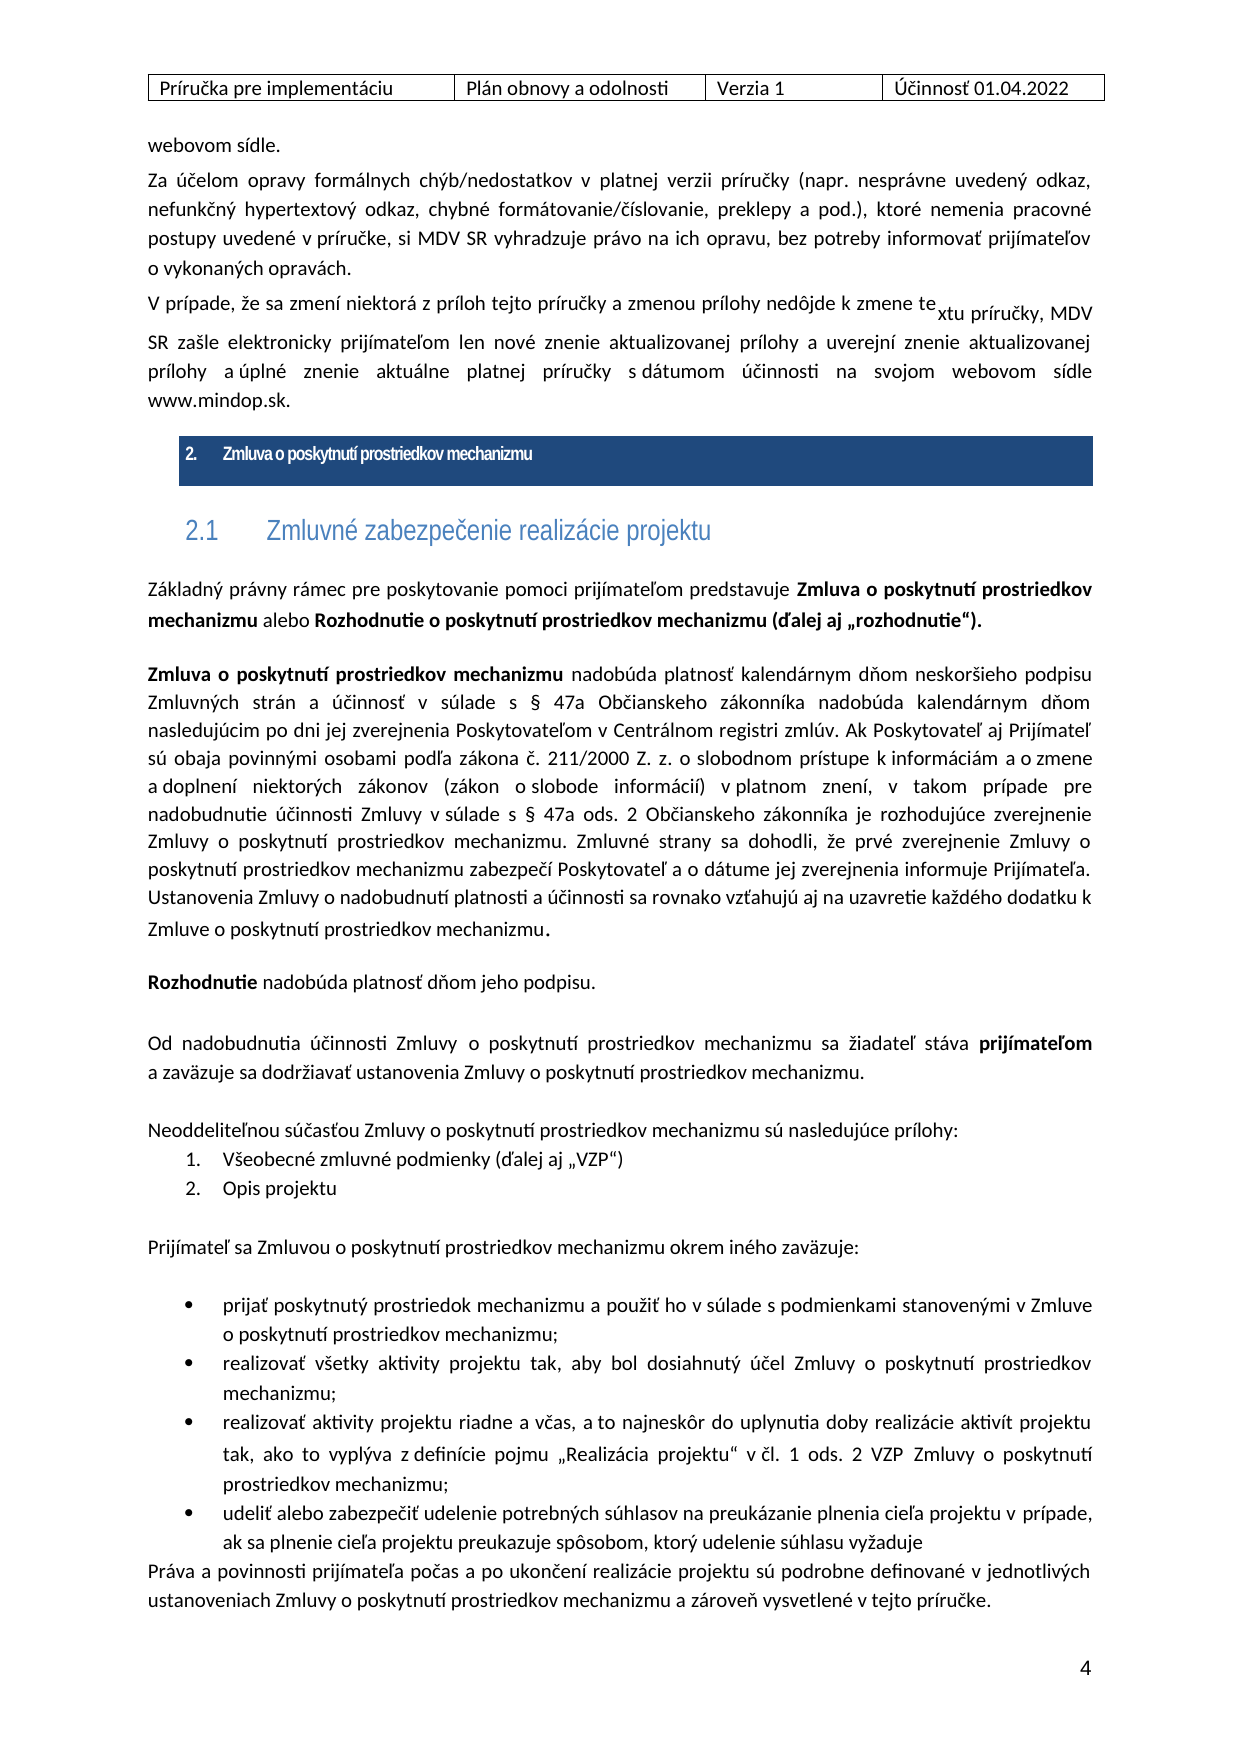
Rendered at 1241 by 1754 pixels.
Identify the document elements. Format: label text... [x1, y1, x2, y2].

text Za účelom opravy formálnych chýb/nedostatkov v platnej verzii príručky (napr. nesprávne uvedený odkaz, nefunkčný hypertextový odkaz, chybné formátovanie/číslovanie, preklepy a pod.), ktoré nemenia pracovné postupy uvedené v príručke, si MDV SR vyhradzuje právo na ich opravu, bez potreby informovať prijímateľov o vykonaných opravách. [148, 167, 1093, 280]
text Prijímateľ sa Zmluvou o poskytnutí prostriedkov mechanizmu okrem iného zaväzuje: [148, 1234, 1093, 1259]
text Základný právny rámec pre poskytovanie pomoci prijímateľom predstavuje Zmluva o poskytnutí prostriedkov mechanizmu alebo Rozhodnutie o poskytnutí prostriedkov mechanizmu (ďalej aj „rozhodnutie“). [148, 576, 1093, 633]
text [148, 132, 1093, 157]
text Od nadobudnutia účinnosti Zmluvy o poskytnutí prostriedkov mechanizmu sa žiadateľ stáva prijímateľom a zaväzuje sa dodržiavať ustanovenia Zmluvy o poskytnutí prostriedkov mechanizmu. [148, 1030, 1093, 1084]
text Neoddeliteľnou súčasťou Zmluvy o poskytnutí prostriedkov mechanizmu sú nasledujúce prílohy: [148, 1117, 1093, 1143]
list Opis projektu [185, 1176, 1093, 1201]
text Práva a povinnosti prijímateľa počas a po ukončení realizácie projektu sú podrobne definované v jednotlivých ustanoveniach Zmluvy o poskytnutí prostriedkov mechanizmu a zároveň vysvetlené v tejto príručke. [148, 1558, 1093, 1613]
list prijať poskytnutý prostriedok mechanizmu a použiť ho v súlade s podmienkami stanovenými v Zmluve o poskytnutí prostriedkov mechanizmu; [185, 1292, 1093, 1347]
list realizovať všetky aktivity projektu tak, aby bol dosiahnutý účel Zmluvy o poskytnutí prostriedkov mechanizmu; [185, 1351, 1093, 1405]
text V prípade, že sa zmení niektorá z príloh tejto príručky a zmenou prílohy nedôjde k zmene textu príručky, MDV SR zašle elektronicky prijímateľom len nové znenie aktualizovanej prílohy a uverejní znenie aktualizovanej prílohy a úplné znenie aktuálne platnej príručky s dátumom účinnosti na svojom webovom sídle www.mindop.sk. [148, 290, 1093, 413]
subtitle Zmluva o poskytnutí prostriedkov mechanizmu [179, 436, 1093, 486]
list realizovať aktivity projektu riadne a včas, a to najneskôr do uplynutia doby realizácie aktivít projektu tak, ako to vyplýva z definície pojmu „Realizácia projektu“ v čl. 1 ods. 2 VZP Zmluvy o poskytnutí prostriedkov mechanizmu; [185, 1409, 1093, 1496]
list Všeobecné zmluvné podmienky (ďalej aj „VZP“) [185, 1146, 1093, 1172]
text Zmluva o poskytnutí prostriedkov mechanizmu nadobúda platnosť kalendárnym dňom neskoršieho podpisu Zmluvných strán a účinnosť v súlade s § 47a Občianskeho zákonníka nadobúda kalendárnym dňom nasledujúcim po dni jej zverejnenia Poskytovateľom v Centrálnom registri zmlúv. Ak Poskytovateľ aj Prijímateľ sú obaja povinnými osobami podľa zákona č. 211/2000 Z. z. o slobodnom prístupe k informáciám a o zmene a doplnení niektorých zákonov (zákon o slobode informácií) v platnom znení, v takom prípade pre nadobudnutie účinnosti Zmluvy v súlade s § 47a ods. 2 Občianskeho zákonníka je rozhodujúce zverejnenie Zmluvy o poskytnutí prostriedkov mechanizmu. Zmluvné strany sa dohodli, že prvé zverejnenie Zmluvy o poskytnutí prostriedkov mechanizmu zabezpečí Poskytovateľ a o dátume jej zverejnenia informuje Prijímateľa. Ustanovenia Zmluvy o nadobudnutí platnosti a účinnosti sa rovnako vzťahujú aj na uzavretie každého dodatku k Zmluve o poskytnutí prostriedkov mechanizmu. [148, 661, 1093, 941]
list udeliť alebo zabezpečiť udelenie potrebných súhlasov na preukázanie plnenia cieľa projektu v prípade, ak sa plnenie cieľa projektu preukazuje spôsobom, ktorý udelenie súhlasu vyžaduje [185, 1500, 1093, 1555]
text Rozhodnutie nadobúda platnosť dňom jeho podpisu. [148, 969, 1093, 995]
subtitle Zmluvné zabezpečenie realizácie projektu [185, 513, 1093, 546]
